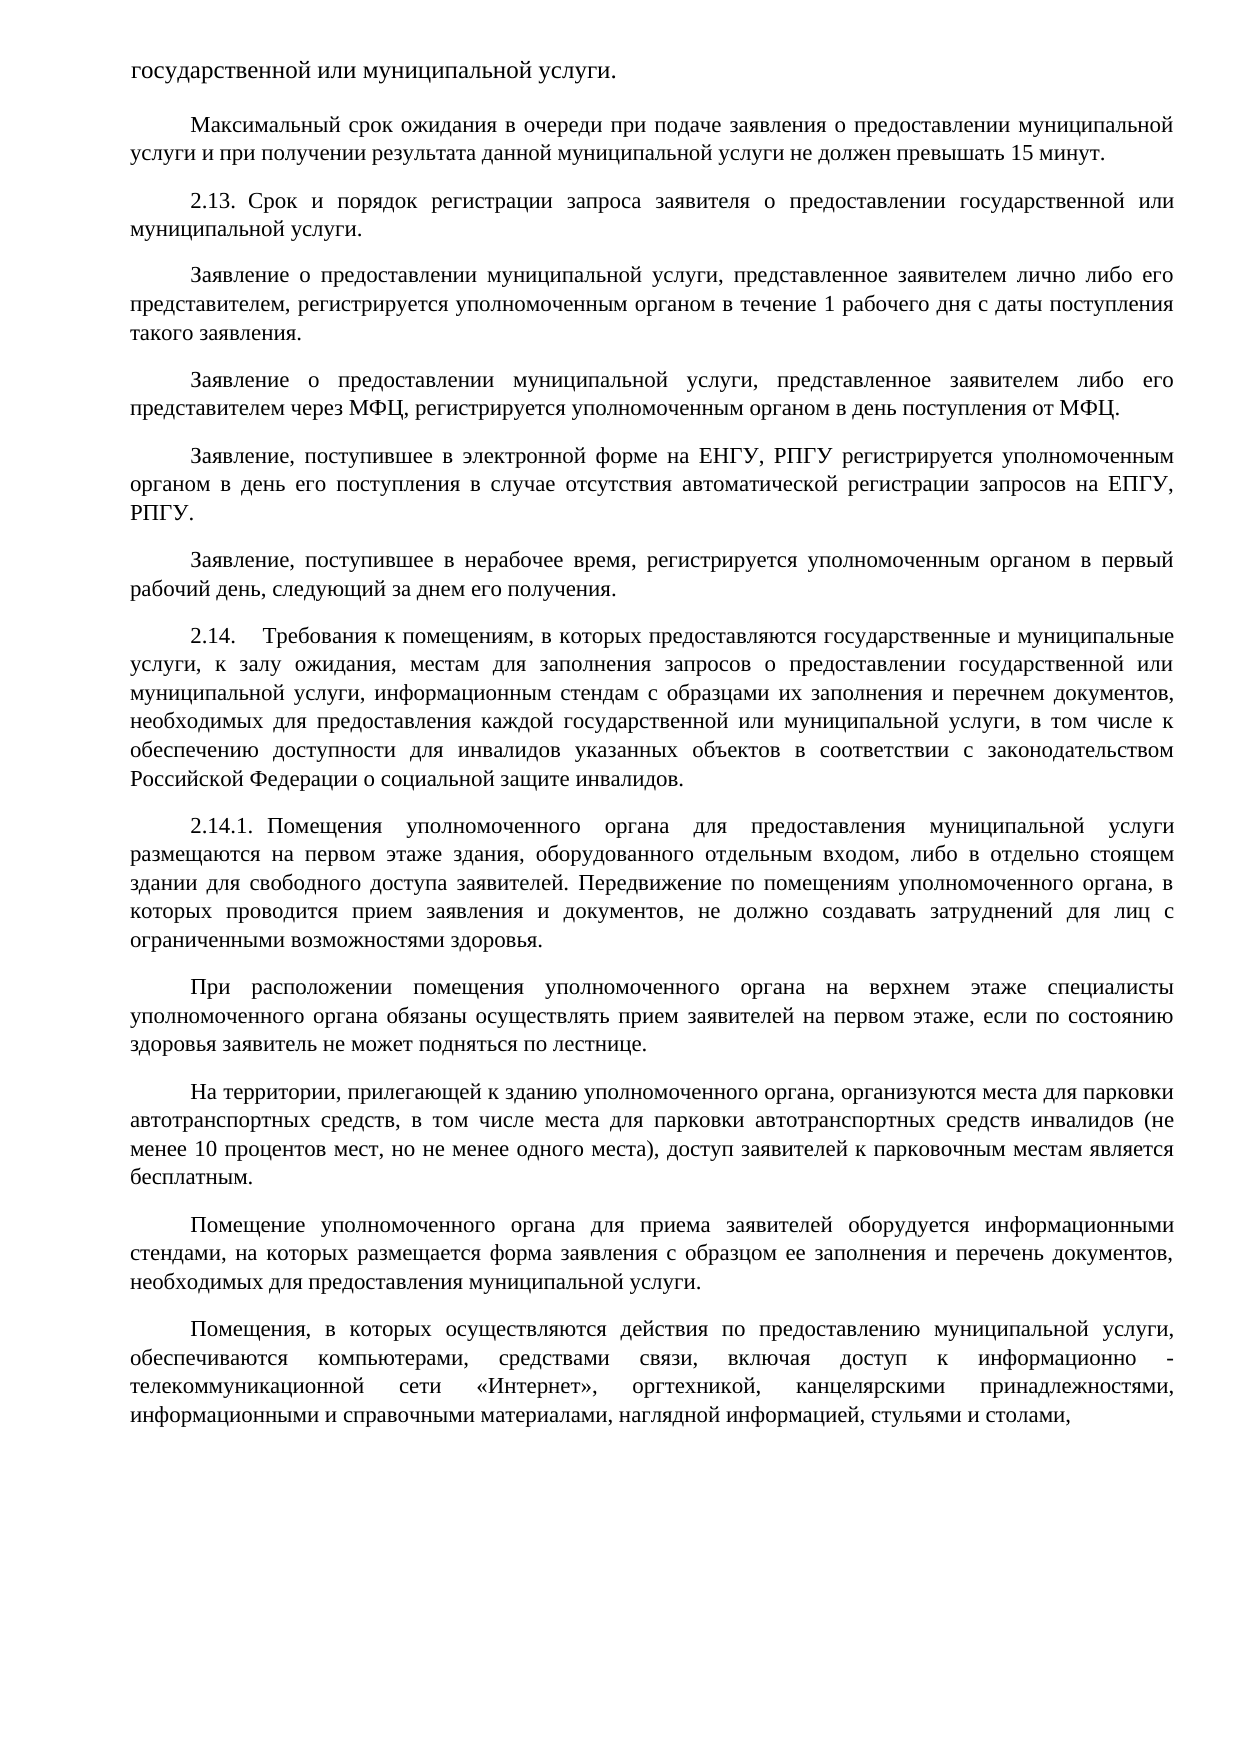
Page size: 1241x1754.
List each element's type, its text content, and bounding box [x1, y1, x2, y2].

text Помещения, в которых осуществляются действия по предоставлению муниципальной услуги, обеспечиваются компьютерами, средствами связи, включая доступ к информационно - телекоммуникационной сети «Интернет», оргтехникой, канцелярскими принадлежностями, информационными и справочными материалами, наглядной информацией, стульями и столами, [130, 1313, 1176, 1428]
text Заявление о предоставлении муниципальной услуги, представленное заявителем либо его представителем через МФЦ, регистрируется уполномоченным органом в день поступления от МФЦ. [130, 364, 1176, 421]
text Заявление, поступившее в нерабочее время, регистрируется уполномоченным органом в первый рабочий день, следующий за днем его получения. [130, 544, 1176, 602]
text Максимальный срок ожидания в очереди при подаче заявления о предоставлении муниципальной услуги и при получении результата данной муниципальной услуги не должен превышать 15 минут. [130, 109, 1176, 166]
list Требования к помещениям, в которых предоставляются государственные и муниципальные услуги, к залу ожидания, местам для заполнения запросов о предоставлении государственной или муниципальной услуги, информационным стендам с образцами их заполнения и перечнем документов, необходимых для предоставления каждой государственной или муниципальной услуги, в том числе к обеспечению доступности для инвалидов указанных объектов в соответствии с законодательством Российской Федерации о социальной защите инвалидов. [130, 620, 1176, 792]
text Помещение уполномоченного органа для приема заявителей оборудуется информационными стендами, на которых размещается форма заявления с образцом ее заполнения и перечень документов, необходимых для предоставления муниципальной услуги. [130, 1209, 1176, 1295]
text Заявление, поступившее в электронной форме на ЕНГУ, РПГУ регистрируется уполномоченным органом в день его поступления в случае отсутствия автоматической регистрации запросов на ЕПГУ, РПГУ. [130, 440, 1176, 526]
text государственной или муниципальной услуги. [131, 59, 617, 84]
text Заявление о предоставлении муниципальной услуги, представленное заявителем лично либо его представителем, регистрируется уполномоченным органом в течение 1 рабочего дня с даты поступления такого заявления. [130, 260, 1176, 346]
list Помещения уполномоченного органа для предоставления муниципальной услуги размещаются на первом этаже здания, оборудованного отдельным входом, либо в отдельно стоящем здании для свободного доступа заявителей. Передвижение по помещениям уполномоченного органа, в которых проводится прием заявления и документов, не должно создавать затруднений для лиц с ограниченными возможностями здоровья. [130, 810, 1176, 953]
text При расположении помещения уполномоченного органа на верхнем этаже специалисты уполномоченного органа обязаны осуществлять прием заявителей на первом этаже, если по состоянию здоровья заявитель не может подняться по лестнице. [130, 972, 1176, 1057]
text На территории, прилегающей к зданию уполномоченного органа, организуются места для парковки автотранспортных средств, в том числе места для парковки автотранспортных средств инвалидов (не менее 10 процентов мест, но не менее одного места), доступ заявителей к парковочным местам является бесплатным. [130, 1076, 1176, 1190]
list Срок и порядок регистрации запроса заявителя о предоставлении государственной или муниципальной услуги. [130, 186, 1176, 242]
